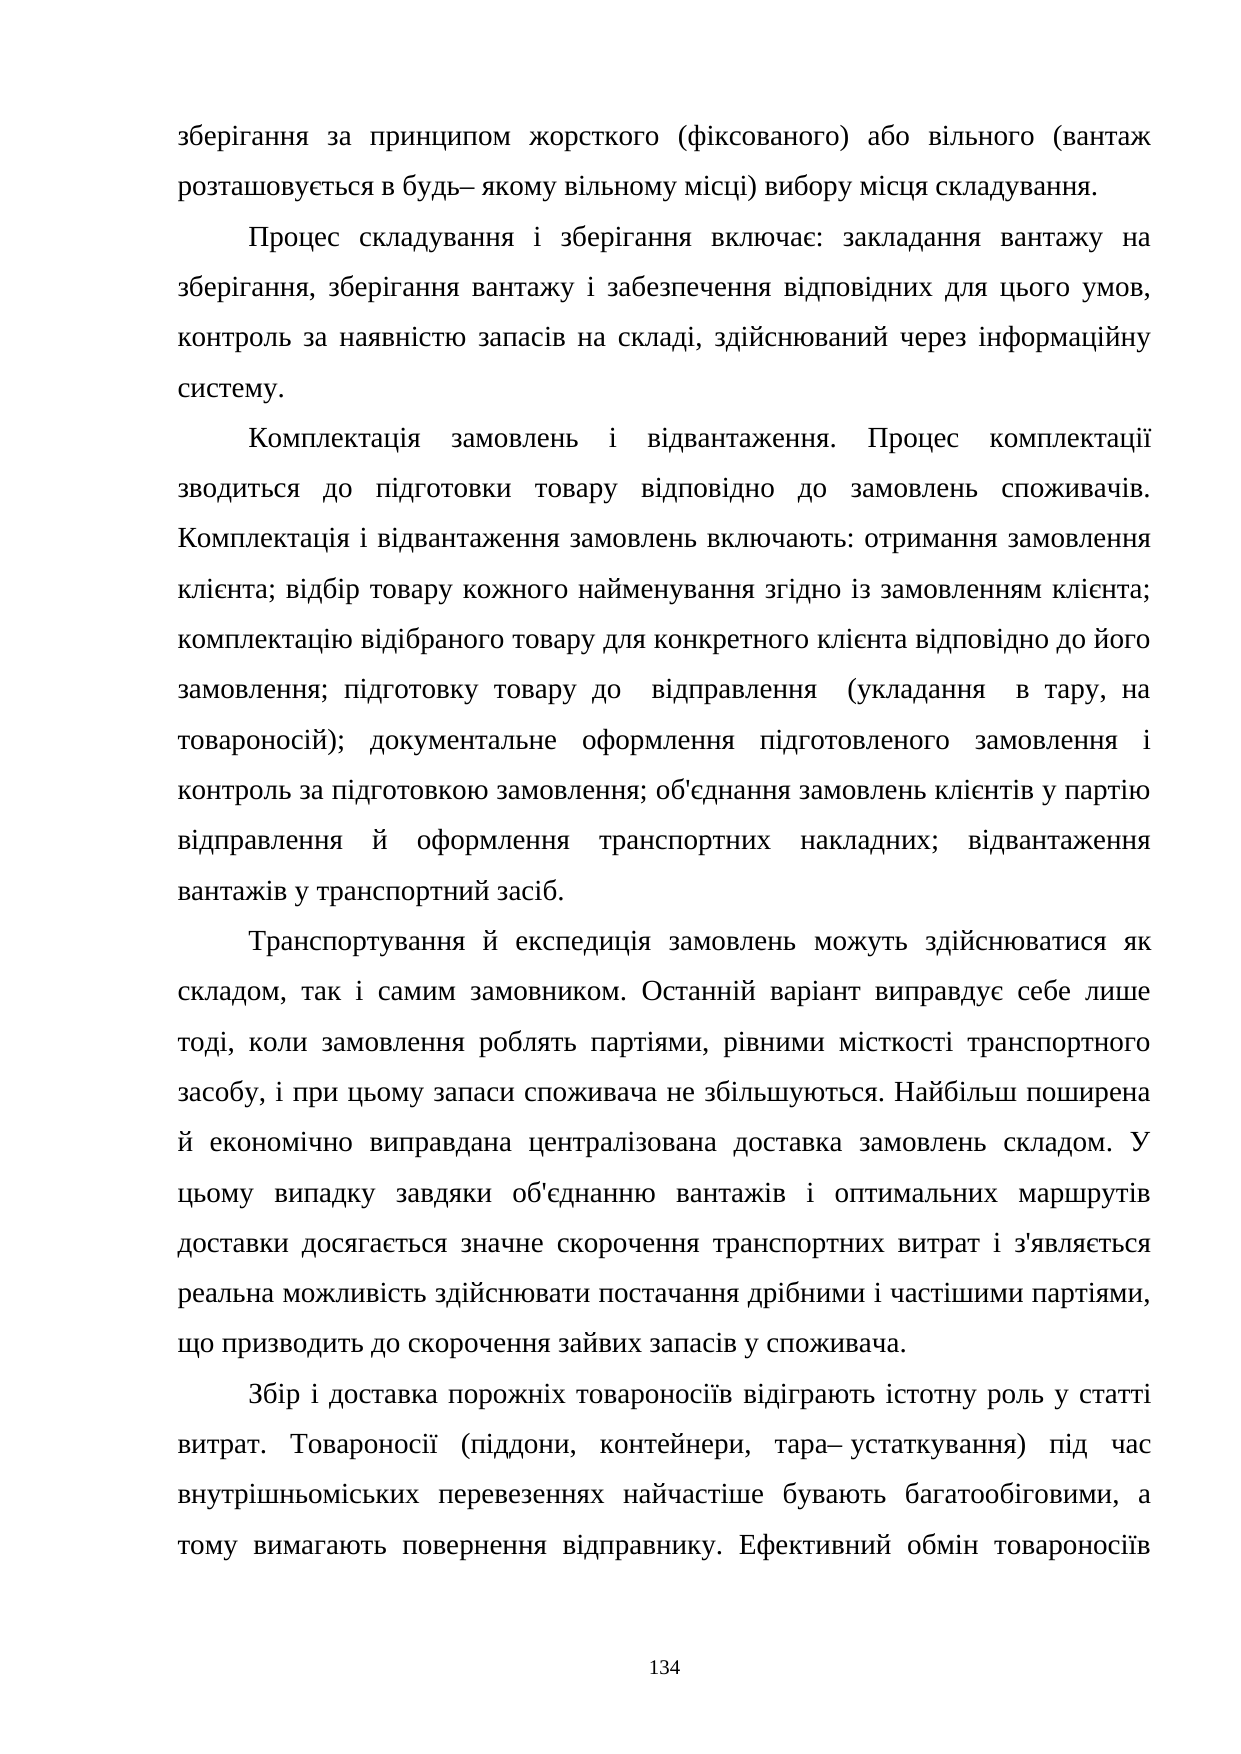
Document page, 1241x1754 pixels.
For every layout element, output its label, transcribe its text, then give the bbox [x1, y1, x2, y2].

text Комплектація замовлень і відвантаження. Процес комплектації зводиться до підготовки товару відповідно до замовлень споживачів. Комплектація і відвантаження замовлень включають: отримання замовлення клієнта; відбір товару кожного найменування згідно із замовленням клієнта; комплектацію відібраного товару для конкретного клієнта відповідно до його замовлення; підготовку товару до відправлення (укладання в тару, на товароносій); документальне оформлення підготовленого замовлення і контроль за підготовкою замовлення; об'єднання замовлень клієнтів у партію відправлення й оформлення транспортних накладних; відвантаження вантажів у транспортний засіб. [177, 420, 1152, 906]
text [177, 118, 1152, 202]
text Транспортування й експедиція замовлень можуть здійснюватися як складом, так і самим замовником. Останній варіант виправдує себе лише тоді, коли замовлення роблять партіями, рівними місткості транспортного засобу, і при цьому запаси споживача не збільшуються. Найбільш поширена й економічно виправдана централізована доставка замовлень складом. У цьому випадку завдяки об'єднанню вантажів і оптимальних маршрутів доставки досягається значне скорочення транспортних витрат і з'являється реальна можливість здійснювати постачання дрібними і частішими партіями, що призводить до скорочення зайвих запасів у споживача. [177, 923, 1152, 1359]
text Процес складування і зберігання включає: закладання вантажу на зберігання, зберігання вантажу і забезпечення відповідних для цього умов, контроль за наявністю запасів на складі, здійснюваний через інформаційну систему. [177, 219, 1152, 403]
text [177, 1376, 1152, 1560]
